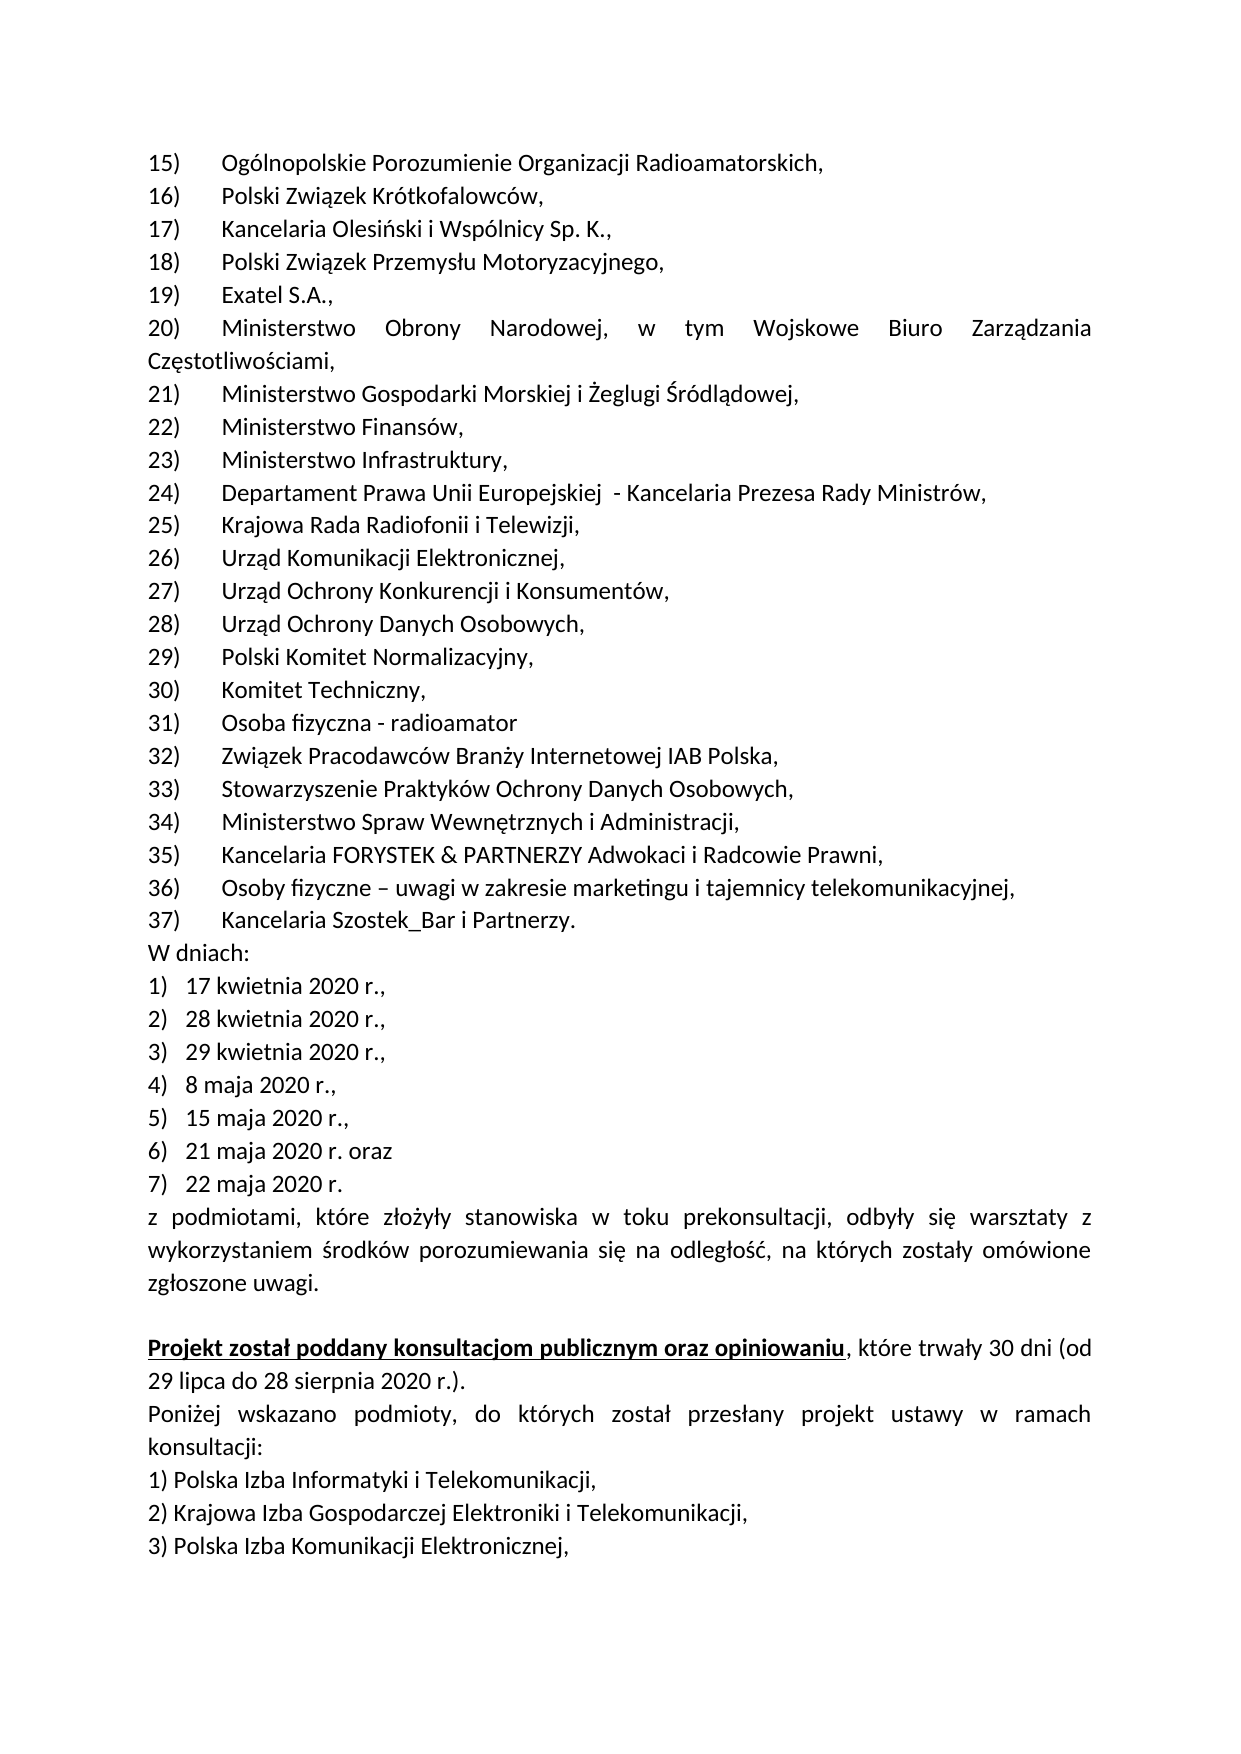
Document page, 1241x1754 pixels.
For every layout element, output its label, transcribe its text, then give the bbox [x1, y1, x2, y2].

text 26) Urząd Komunikacji Elektronicznej, [148, 543, 1093, 573]
list 28 kwietnia 2020 r., [148, 1003, 1093, 1034]
list 21 maja 2020 r. oraz [148, 1135, 1093, 1166]
text 16) Polski Związek Krótkofalowców, [148, 181, 1093, 211]
text 15) Ogólnopolskie Porozumienie Organizacji Radioamatorskich, [148, 148, 1093, 178]
text 3) Polska Izba Komunikacji Elektronicznej, [148, 1530, 1093, 1561]
list 15 maja 2020 r., [148, 1102, 1093, 1133]
text Poniżej wskazano podmioty, do których został przesłany projekt ustawy w ramach konsultacji: [148, 1398, 1093, 1462]
text 29) Polski Komitet Normalizacyjny, [148, 641, 1093, 672]
text 2) Krajowa Izba Gospodarczej Elektroniki i Telekomunikacji, [148, 1497, 1093, 1528]
list 22 maja 2020 r. [148, 1168, 1093, 1198]
text 1) Polska Izba Informatyki i Telekomunikacji, [148, 1464, 1093, 1495]
text Projekt został poddany konsultacjom publicznym oraz opiniowaniu, które trwały 30 dni (od 29 lipca do 28 sierpnia 2020 r.). [148, 1333, 1093, 1396]
text 37) Kancelaria Szostek_Bar i Partnerzy. [148, 905, 1093, 935]
text 32) Związek Pracodawców Branży Internetowej IAB Polska, [148, 740, 1093, 771]
text 19) Exatel S.A., [148, 279, 1093, 310]
text 34) Ministerstwo Spraw Wewnętrznych i Administracji, [148, 806, 1093, 836]
list 8 maja 2020 r., [148, 1069, 1093, 1100]
text 28) Urząd Ochrony Danych Osobowych, [148, 608, 1093, 639]
text 30) Komitet Techniczny, [148, 674, 1093, 705]
text 18) Polski Związek Przemysłu Motoryzacyjnego, [148, 246, 1093, 277]
text 22) Ministerstwo Finansów, [148, 411, 1093, 441]
text z podmiotami, które złożyły stanowiska w toku prekonsultacji, odbyły się warsztaty z wykorzystaniem środków porozumiewania się na odległość, na których zostały omówione zgłoszone uwagi. [148, 1201, 1093, 1297]
text 35) Kancelaria FORYSTEK & PARTNERZY Adwokaci i Radcowie Prawni, [148, 839, 1093, 869]
text 27) Urząd Ochrony Konkurencji i Konsumentów, [148, 576, 1093, 606]
text 17) Kancelaria Olesiński i Wspólnicy Sp. K., [148, 213, 1093, 244]
text 23) Ministerstwo Infrastruktury, [148, 444, 1093, 474]
list 29 kwietnia 2020 r., [148, 1036, 1093, 1067]
text 31) Osoba fizyczna - radioamator [148, 707, 1093, 738]
text 21) Ministerstwo Gospodarki Morskiej i Żeglugi Śródlądowej, [148, 378, 1093, 408]
text 24) Departament Prawa Unii Europejskiej - Kancelaria Prezesa Rady Ministrów, [148, 477, 1093, 507]
text 20) Ministerstwo Obrony Narodowej, w tym Wojskowe Biuro Zarządzania Częstotliwościami, [148, 312, 1093, 376]
text 25) Krajowa Rada Radiofonii i Telewizji, [148, 510, 1093, 540]
text 36) Osoby fizyczne – uwagi w zakresie marketingu i tajemnicy telekomunikacyjnej, [148, 872, 1093, 902]
text W dniach: [148, 938, 1093, 968]
list 17 kwietnia 2020 r., [148, 971, 1093, 1001]
text 33) Stowarzyszenie Praktyków Ochrony Danych Osobowych, [148, 773, 1093, 803]
